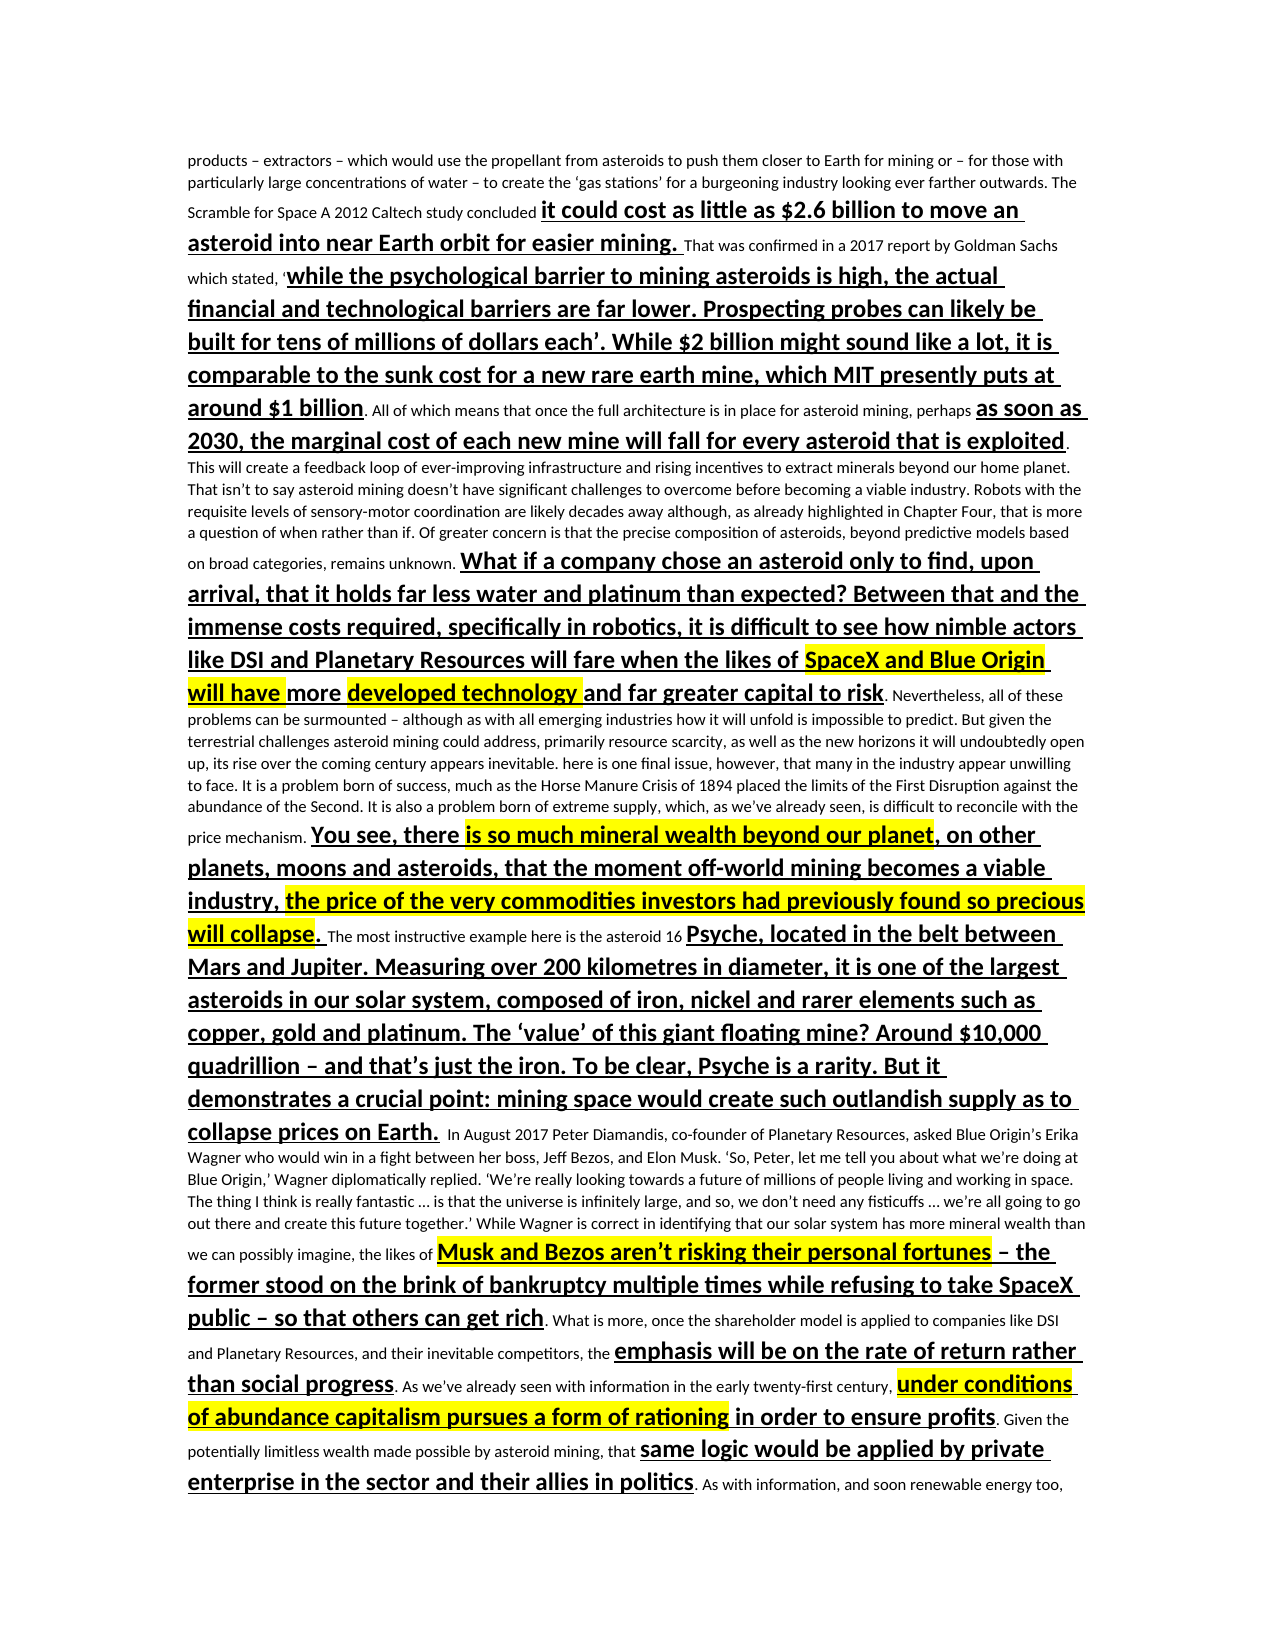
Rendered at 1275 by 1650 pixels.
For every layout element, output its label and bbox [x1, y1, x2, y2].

text [187, 150, 1087, 1497]
